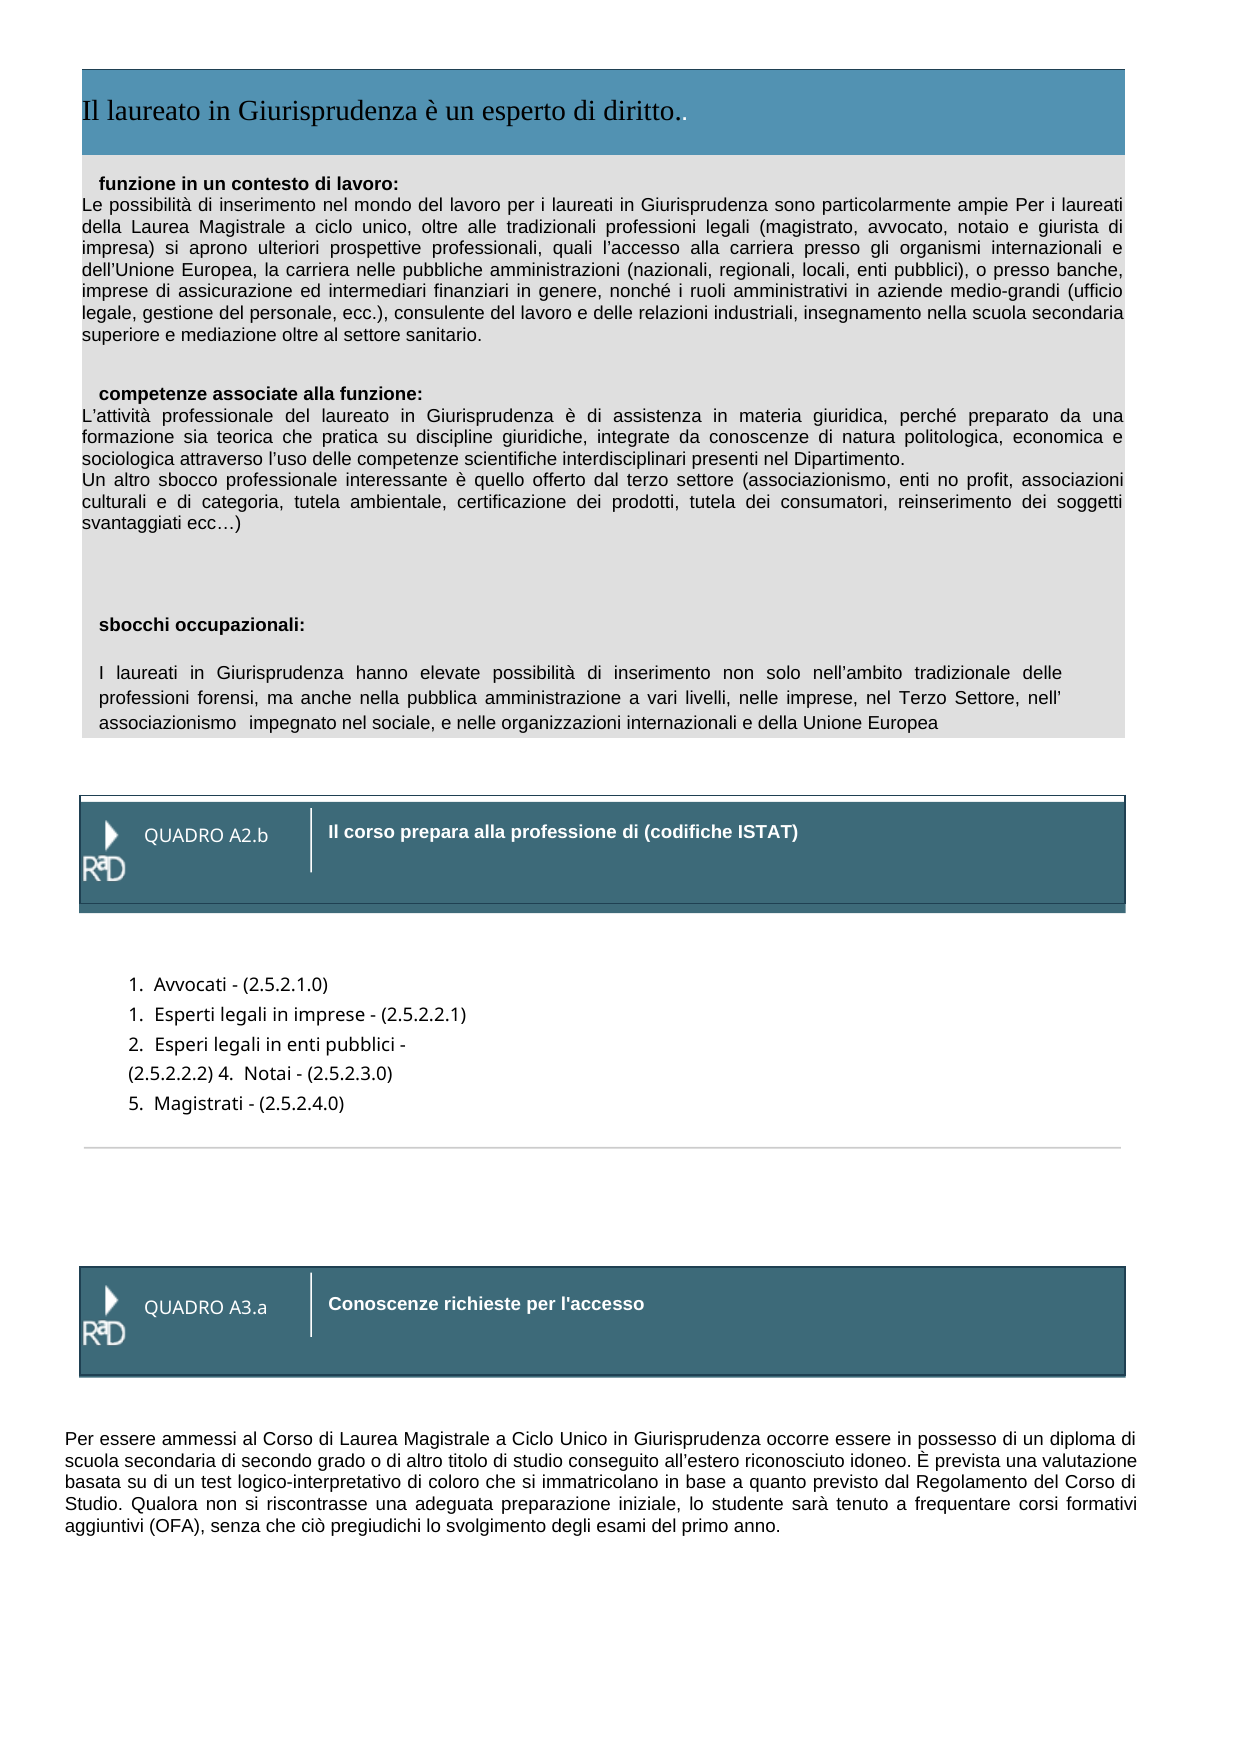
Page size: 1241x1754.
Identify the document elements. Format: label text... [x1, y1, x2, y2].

table_header QUADRO A3.a Conoscenze richieste per l'accesso [81, 1268, 1124, 1374]
table_cell Il laureato in Giurisprudenza è un esperto di diritto.. [82, 70, 1125, 155]
table_header QUADRO A2.b Il corso prepara alla professione di (codifiche ISTAT) [81, 796, 1124, 902]
list Esperti legali in imprese - (2.5.2.2.1) [128, 1001, 1138, 1027]
text 1. Avvocati - (2.5.2.1.0) [128, 972, 1138, 997]
text Per essere ammessi al Corso di Laurea Magistrale a Ciclo Unico in Giurisprudenza occorre essere in possesso di un diploma di scuola secondaria di secondo grado o di altro titolo di studio conseguito all’estero riconosciuto idoneo. È prevista una valutazione basata su di un test logico-interpretativo di coloro che si immatricolano in base a quanto previsto dal Regolamento del Corso di Studio. Qualora non si riscontrasse una adeguata preparazione iniziale, lo studente sarà tenuto a frequentare corsi formativi aggiuntivi (OFA), senza che ciò pregiudichi lo svolgimento degli esami del primo anno. [64, 1428, 1138, 1536]
list Esperi legali in enti pubblici - (2.5.2.2.2) 4. Notai - (2.5.2.3.0) [128, 1031, 482, 1086]
table_cell funzione in un contesto di lavoro: Le possibilità di inserimento nel mondo del lavoro per i laureati in Giurisprudenza sono particolarmente ampie Per i laureati della Laurea Magistrale a ciclo unico, oltre alle tradizionali professioni legali (magistrato, avvocato, notaio e giurista di impresa) si aprono ulteriori prospettive professionali, quali l’accesso alla carriera presso gli organismi internazionali e dell’Unione Europea, la carriera nelle pubbliche amministrazioni (nazionali, regionali, locali, enti pubblici), o presso banche, imprese di assicurazione ed intermediari finanziari in genere, nonché i ruoli amministrativi in aziende medio-grandi (ufficio legale, gestione del personale, ecc.), consulente del lavoro e delle relazioni industriali, insegnamento nella scuola secondaria superiore e mediazione oltre al settore sanitario. competenze associate alla funzione: L’attività professionale del laureato in Giurisprudenza è di assistenza in materia giuridica, perché preparato da una formazione sia teorica che pratica su discipline giuridiche, integrate da conoscenze di natura politologica, economica e sociologica attraverso l’uso delle competenze scientifiche interdisciplinari presenti nel Dipartimento. Un altro sbocco professionale interessante è quello offerto dal terzo settore (associazionismo, enti no profit, associazioni culturali e di categoria, tutela ambientale, certificazione dei prodotti, tutela dei consumatori, reinserimento dei soggetti svantaggiati ecc…) sbocchi occupazionali: I laureati in Giurisprudenza hanno elevate possibilità di inserimento non solo nell’ambito tradizionale delle professioni forensi, ma anche nella pubblica amministrazione a vari livelli, nelle imprese, nel Terzo Settore, nell’ associazionismo impegnato nel sociale, e nelle organizzazioni internazionali e della Unione Europea [82, 155, 1125, 738]
text 5. Magistrati - (2.5.2.4.0) [128, 1091, 1138, 1116]
